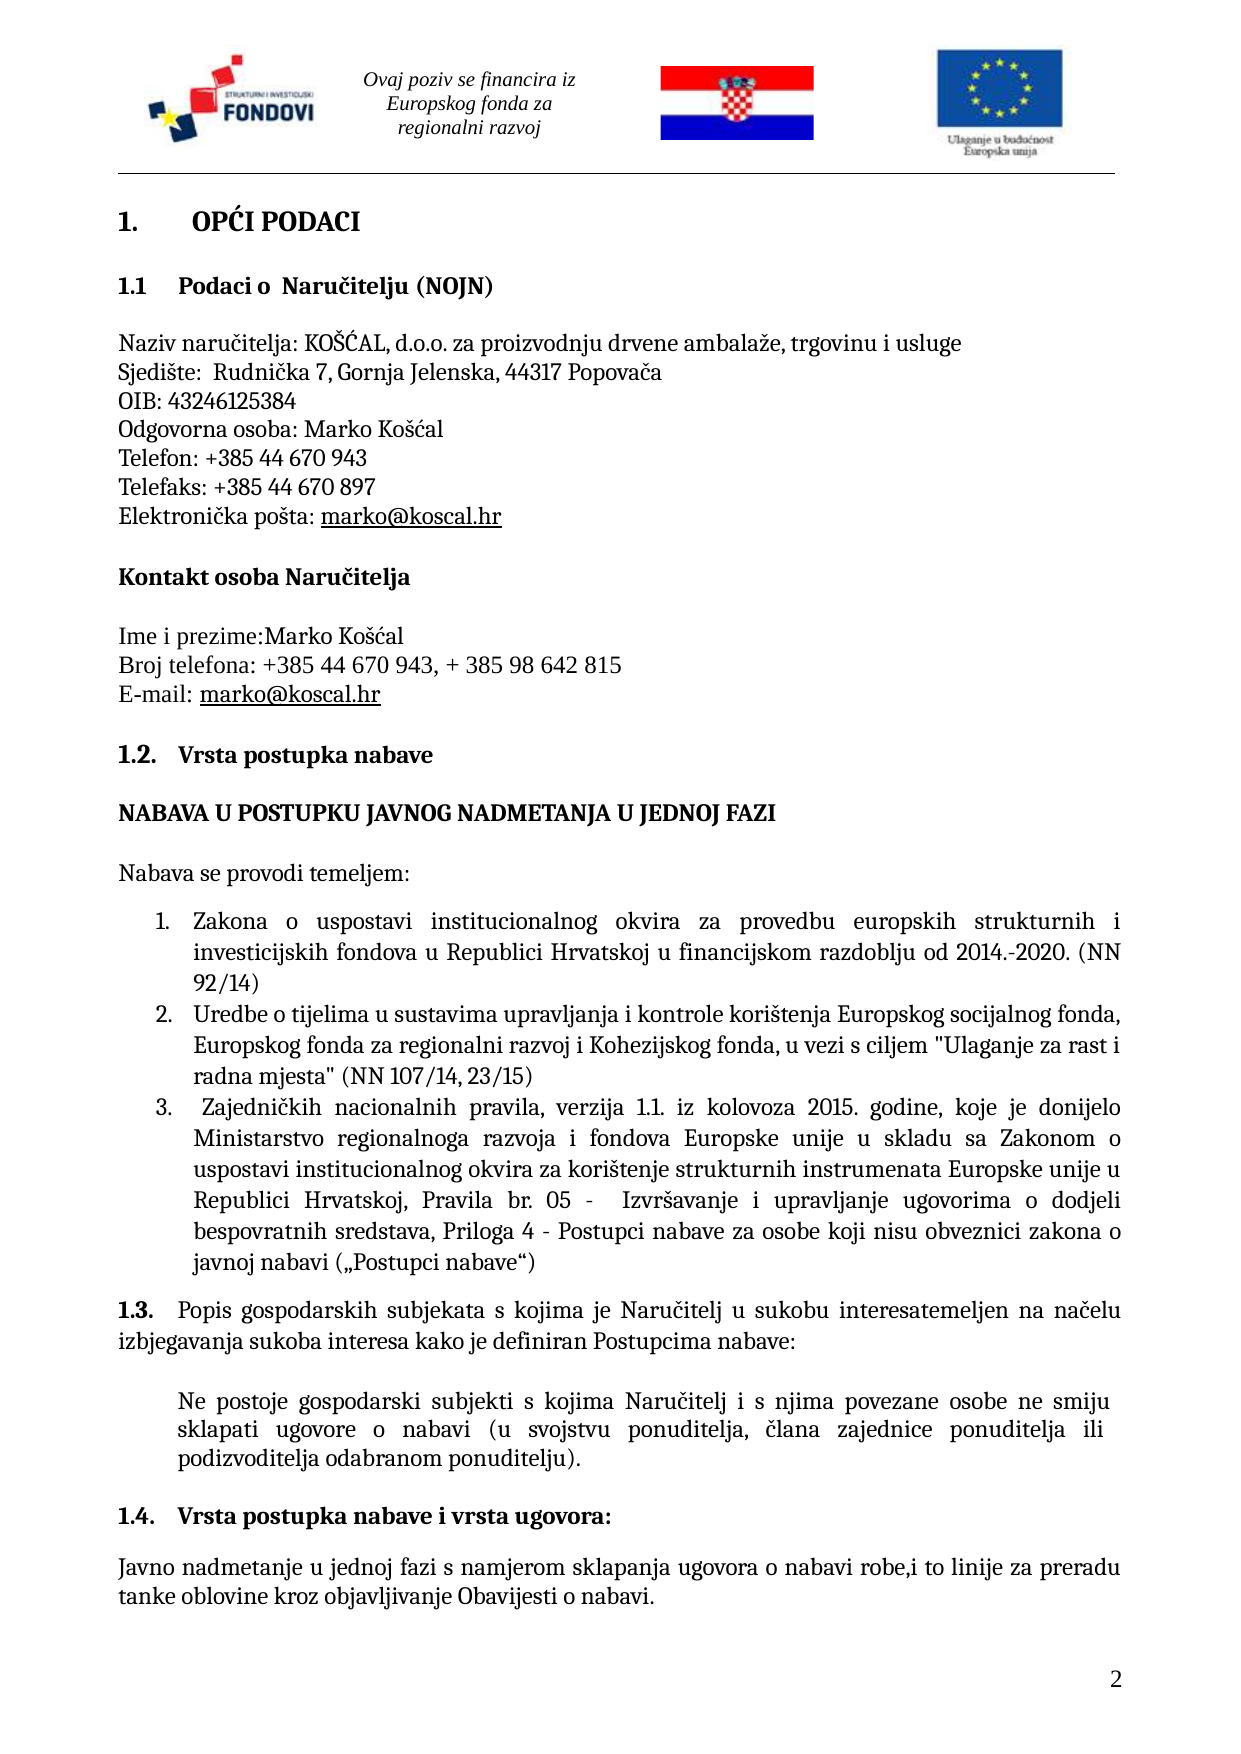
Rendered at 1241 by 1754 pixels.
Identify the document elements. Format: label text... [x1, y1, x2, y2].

subtitle 1.2. Vrsta postupka nabave [118, 739, 1122, 770]
subtitle 1. OPĆI PODACI [118, 205, 1122, 239]
text OIB: 43246125384 [118, 387, 1122, 415]
picture [927, 45, 1074, 161]
text Ne postoje gospodarski subjekti s kojima Naručitelj i s njima povezane osobe ne smiju sklapati ugovore o nabavi (u svojstvu ponuditelja, člana zajednice ponuditelja ili podizvoditelja odabranom ponuditelju). [118, 1387, 1122, 1473]
text Telefaks: +385 44 670 897 [118, 473, 1122, 502]
text 1.4. Vrsta postupka nabave i vrsta ugovora: [118, 1502, 1122, 1530]
subtitle 1.1 Podaci o Naručitelju (NOJN) [118, 272, 1122, 300]
text NABAVA U POSTUPKU JAVNOG NADMETANJA U JEDNOJ FAZI [118, 799, 1122, 828]
text Telefon: +385 44 670 943 [118, 444, 1122, 473]
picture [660, 66, 814, 140]
text Ime i prezime:Marko Košćal [118, 621, 1122, 650]
list Uredbe o tijelima u sustavima upravljanja i kontrole korištenja Europskog socijalnog fonda, Europskog fonda za regionalni razvoj i Kohezijskog fonda, u vezi s ciljem "Ulaganje za rast i radna mjesta" (NN 107/14, 23/15) [156, 1000, 1122, 1091]
text Nabava se provodi temeljem: [118, 859, 1122, 888]
list Zajedničkih nacionalnih pravila, verzija 1.1. iz kolovoza 2015. godine, koje je donijelo Ministarstvo regionalnoga razvoja i fondova Europske unije u skladu sa Zakonom o uspostavi institucionalnog okvira za korištenje strukturnih instrumenata Europske unije u Republici Hrvatskoj, Pravila br. 05 - Izvršavanje i upravljanje ugovorima o dodjeli bespovratnih sredstava, Priloga 4 - Postupci nabave za osobe koji nisu obveznici zakona o javnoj nabavi („Postupci nabave“) [156, 1093, 1122, 1277]
text 1.3. Popis gospodarskih subjekata s kojima je Naručitelj u sukobu interesatemeljen na načelu izbjegavanja sukoba interesa kako je definiran Postupcima nabave: [118, 1296, 1122, 1356]
text Odgovorna osoba: Marko Košćal [118, 415, 1122, 444]
text Broj telefona: +385 44 670 943, + 385 98 642 815 [118, 650, 1122, 679]
text Naziv naručitelja: KOŠĆAL, d.o.o. za proizvodnju drvene ambalaže, trgovinu i usluge [118, 329, 1122, 358]
list Zakona o uspostavi institucionalnog okvira za provedbu europskih strukturnih i investicijskih fondova u Republici Hrvatskoj u financijskom razdoblju od 2014.-2020. (NN 92/14) [156, 907, 1122, 997]
picture [144, 45, 320, 159]
subtitle Kontakt osoba Naručitelja [118, 563, 1122, 592]
text Javno nadmetanje u jednoj fazi s namjerom sklapanja ugovora o nabavi robe,i to linije za preradu tanke oblovine kroz objavljivanje Obavijesti o nabavi. [118, 1553, 1122, 1611]
text Elektronička pošta: marko@koscal.hr [118, 502, 1122, 530]
text Sjedište: Rudnička 7, Gornja Jelenska, 44317 Popovača [118, 358, 1122, 387]
text E-mail: marko@koscal.hr [118, 679, 1122, 709]
